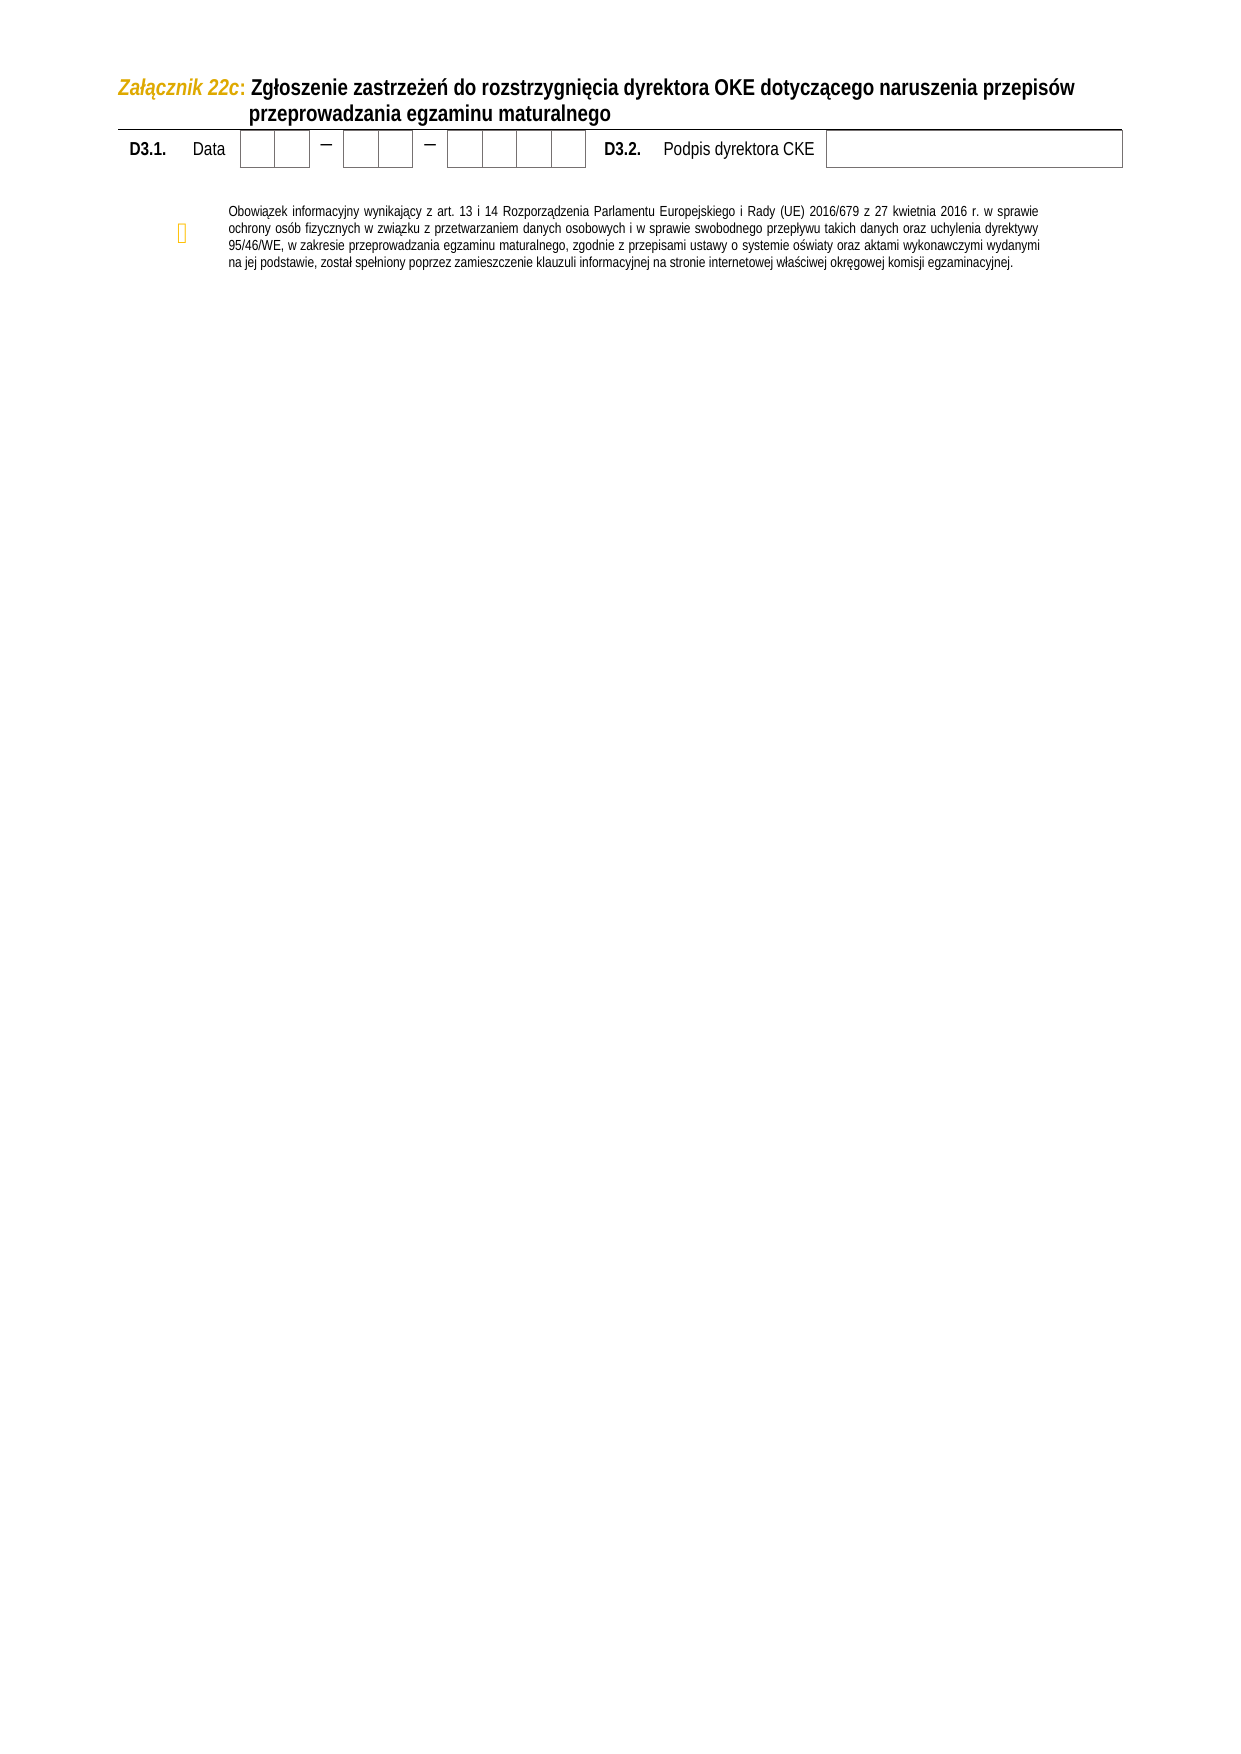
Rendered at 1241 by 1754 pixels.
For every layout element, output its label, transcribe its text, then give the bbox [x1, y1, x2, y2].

table_header [344, 131, 378, 167]
table_header D3.1. [118, 130, 181, 167]
table_header [827, 131, 1122, 167]
table_header [448, 131, 482, 167]
table_header [483, 131, 516, 167]
table_header [275, 131, 309, 167]
table_header D3.2. [586, 130, 652, 167]
table_header [517, 131, 551, 167]
table_header [379, 131, 412, 167]
table_header Podpis dyrektora CKE [652, 130, 826, 167]
table_header [241, 131, 274, 167]
table_header Data [181, 130, 240, 167]
table_header – [310, 130, 343, 167]
table_header [552, 131, 585, 167]
table_header – [413, 130, 447, 167]
